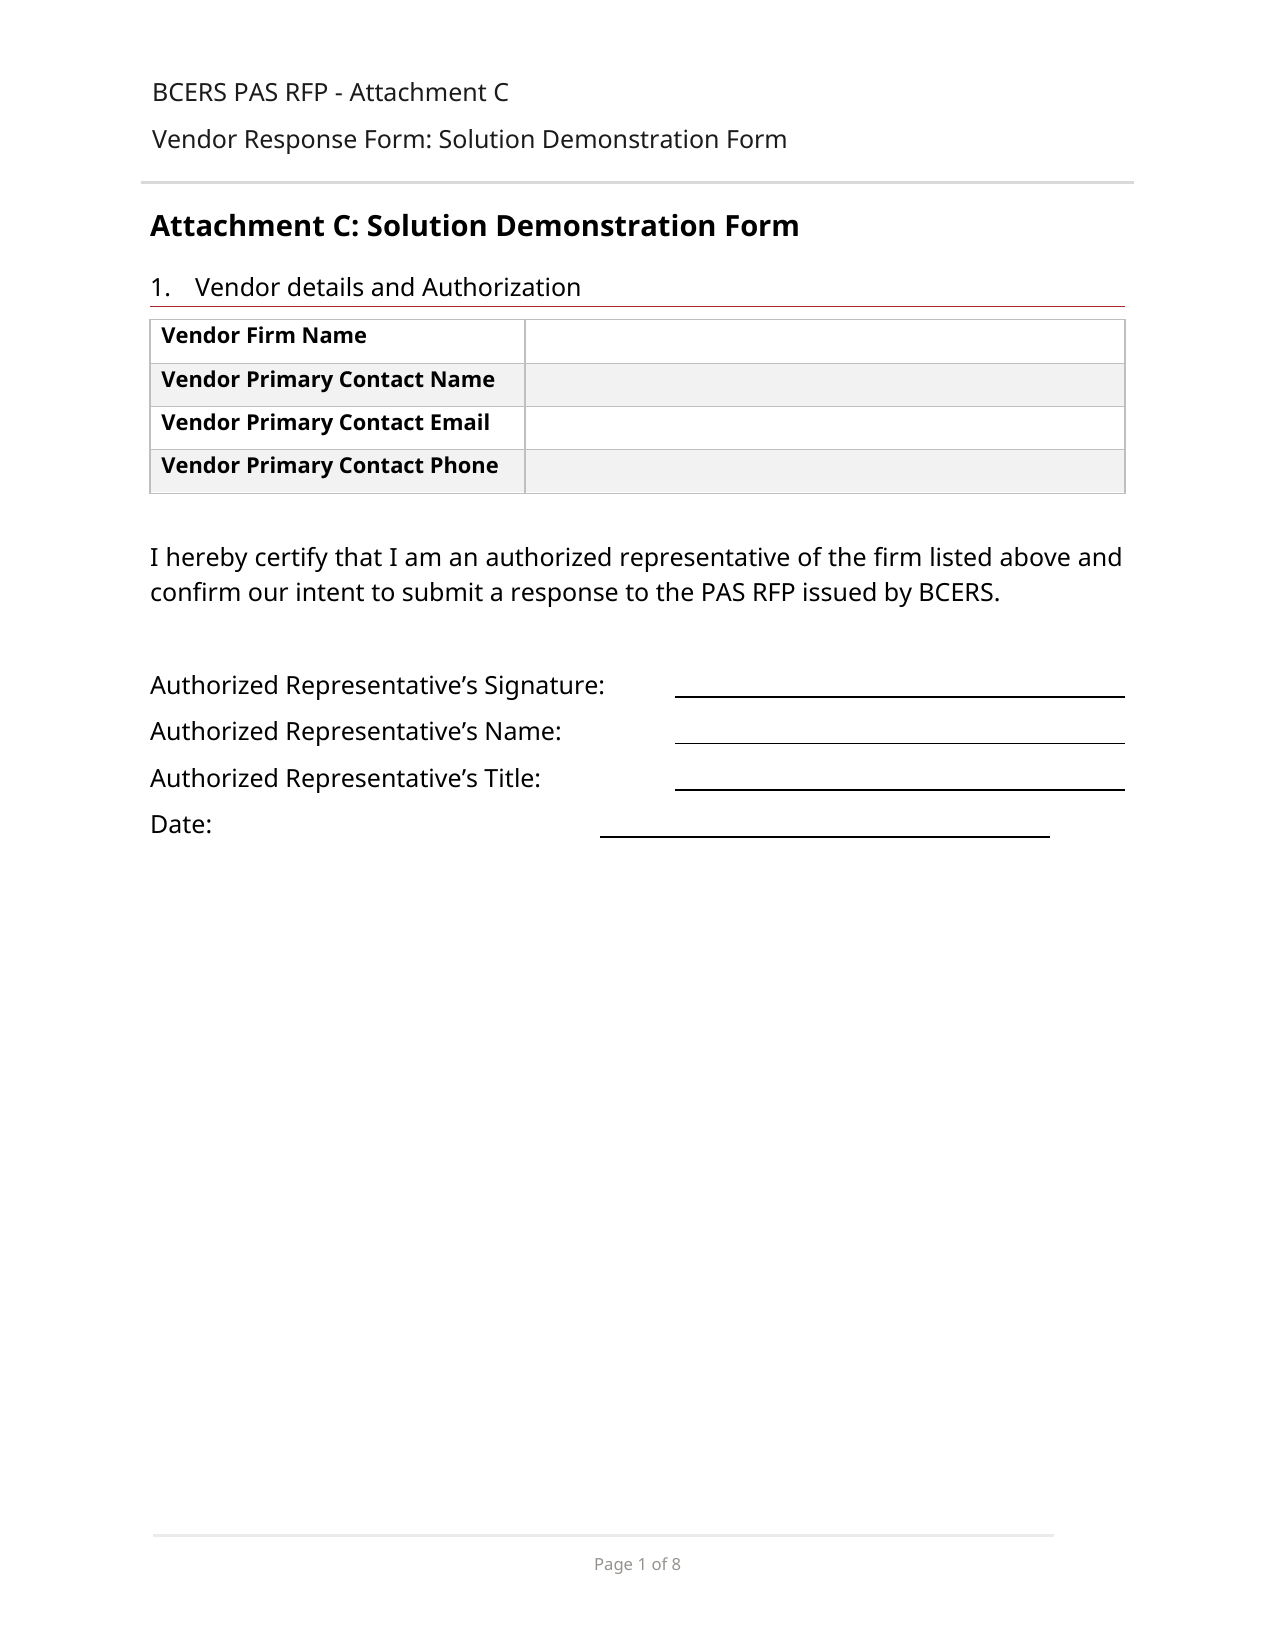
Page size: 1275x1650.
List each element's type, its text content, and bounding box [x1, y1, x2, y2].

table_cell [526, 364, 1124, 406]
text Date: [150, 807, 1125, 841]
text Authorized Representative’s Name: [150, 714, 1125, 748]
table_cell Vendor Primary Contact Email [151, 407, 524, 449]
text I hereby certify that I am an authorized representative of the firm listed above and confirm our intent to submit a response to the PAS RFP issued by BCERS. [150, 540, 1125, 608]
text Authorized Representative’s Title: [150, 760, 1125, 794]
table_cell [526, 450, 1124, 492]
table_cell [526, 407, 1124, 449]
title Attachment C: Solution Demonstration Form [150, 205, 1125, 244]
table_cell Vendor Primary Contact Phone [151, 450, 524, 492]
subtitle Vendor details and Authorization [150, 269, 1125, 306]
table_cell Vendor Primary Contact Name [151, 364, 524, 406]
table_header Vendor Firm Name [151, 320, 524, 362]
table_header [526, 320, 1124, 362]
text Authorized Representative’s Signature: [150, 667, 1125, 701]
